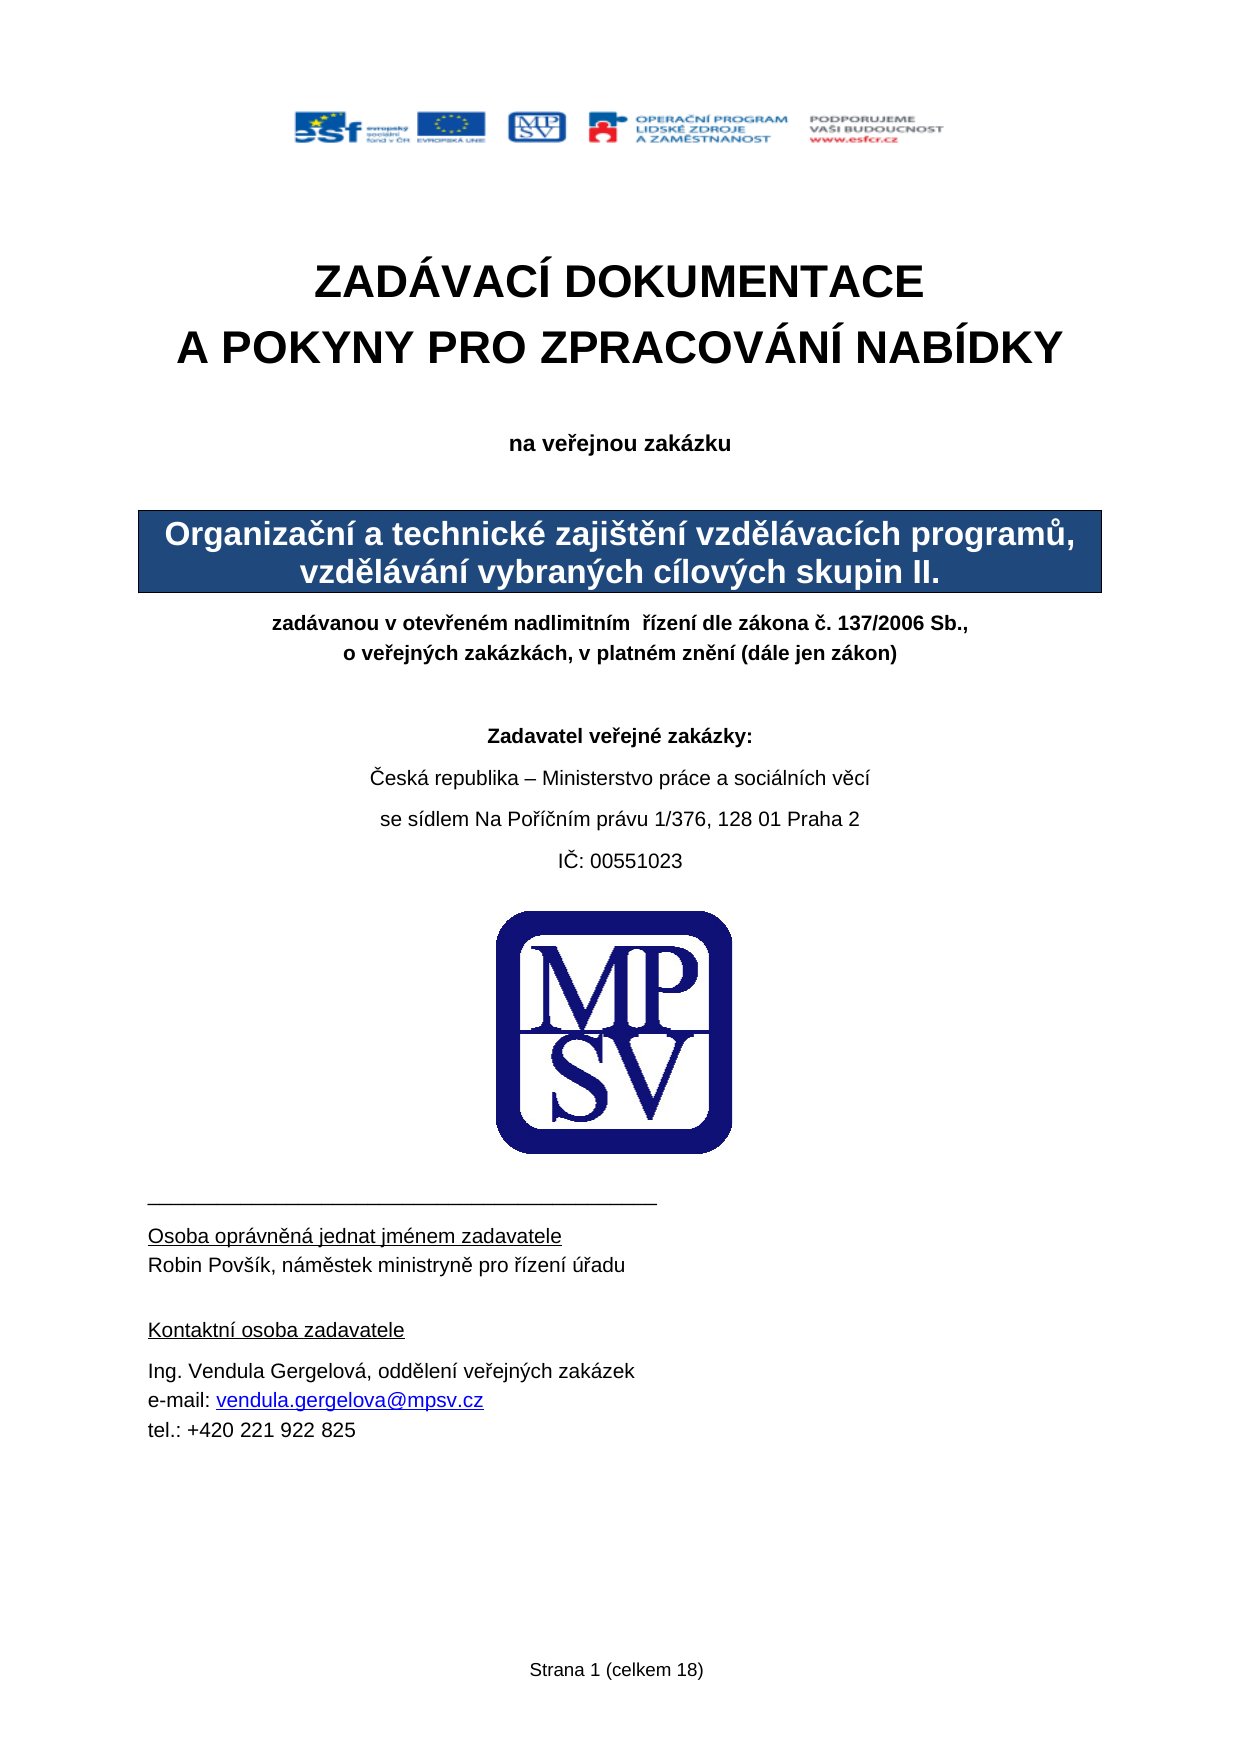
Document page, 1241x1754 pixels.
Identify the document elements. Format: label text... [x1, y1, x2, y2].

text o veřejných zakázkách, v platném znění (dále jen zákon) [148, 635, 1092, 664]
text Osoba oprávněná jednat jménem zadavatele [148, 1218, 1092, 1248]
text A PoKYNY PRO ZPRACOVÁNÍ NABÍDKY [148, 320, 1092, 373]
text Kontaktní osoba zadavatele [148, 1312, 1092, 1341]
text na veřejnou zakázku [148, 427, 1092, 456]
text ZADÁVACÍ DOKUMENTACe [148, 255, 1092, 308]
text Česká republika – Ministerstvo práce a sociálních věcí [148, 760, 1092, 789]
text e-mail: vendula.gergelova@mpsv.cz [148, 1383, 1092, 1412]
text ____________________________________________ [148, 1177, 1092, 1206]
text zadávanou v otevřeném nadlimitním řízení dle zákona č. 137/2006 Sb., [148, 606, 1092, 635]
text tel.: +420 221 922 825 [148, 1412, 1092, 1441]
text Robin Povšík, náměstek ministryně pro řízení úřadu [148, 1248, 1092, 1277]
text Zadavatel veřejné zakázky: [148, 718, 1092, 748]
text Ing. Vendula Gergelová, oddělení veřejných zakázek [148, 1354, 1092, 1383]
picture [496, 911, 733, 1154]
text se sídlem Na Poříčním právu 1/376, 128 01 Praha 2 [148, 802, 1092, 831]
text Organizační a technické zajištění vzdělávacích programů, vzdělávání vybraných cílových skupin II. [139, 511, 1101, 592]
text IČ: 00551023 [148, 843, 1092, 873]
